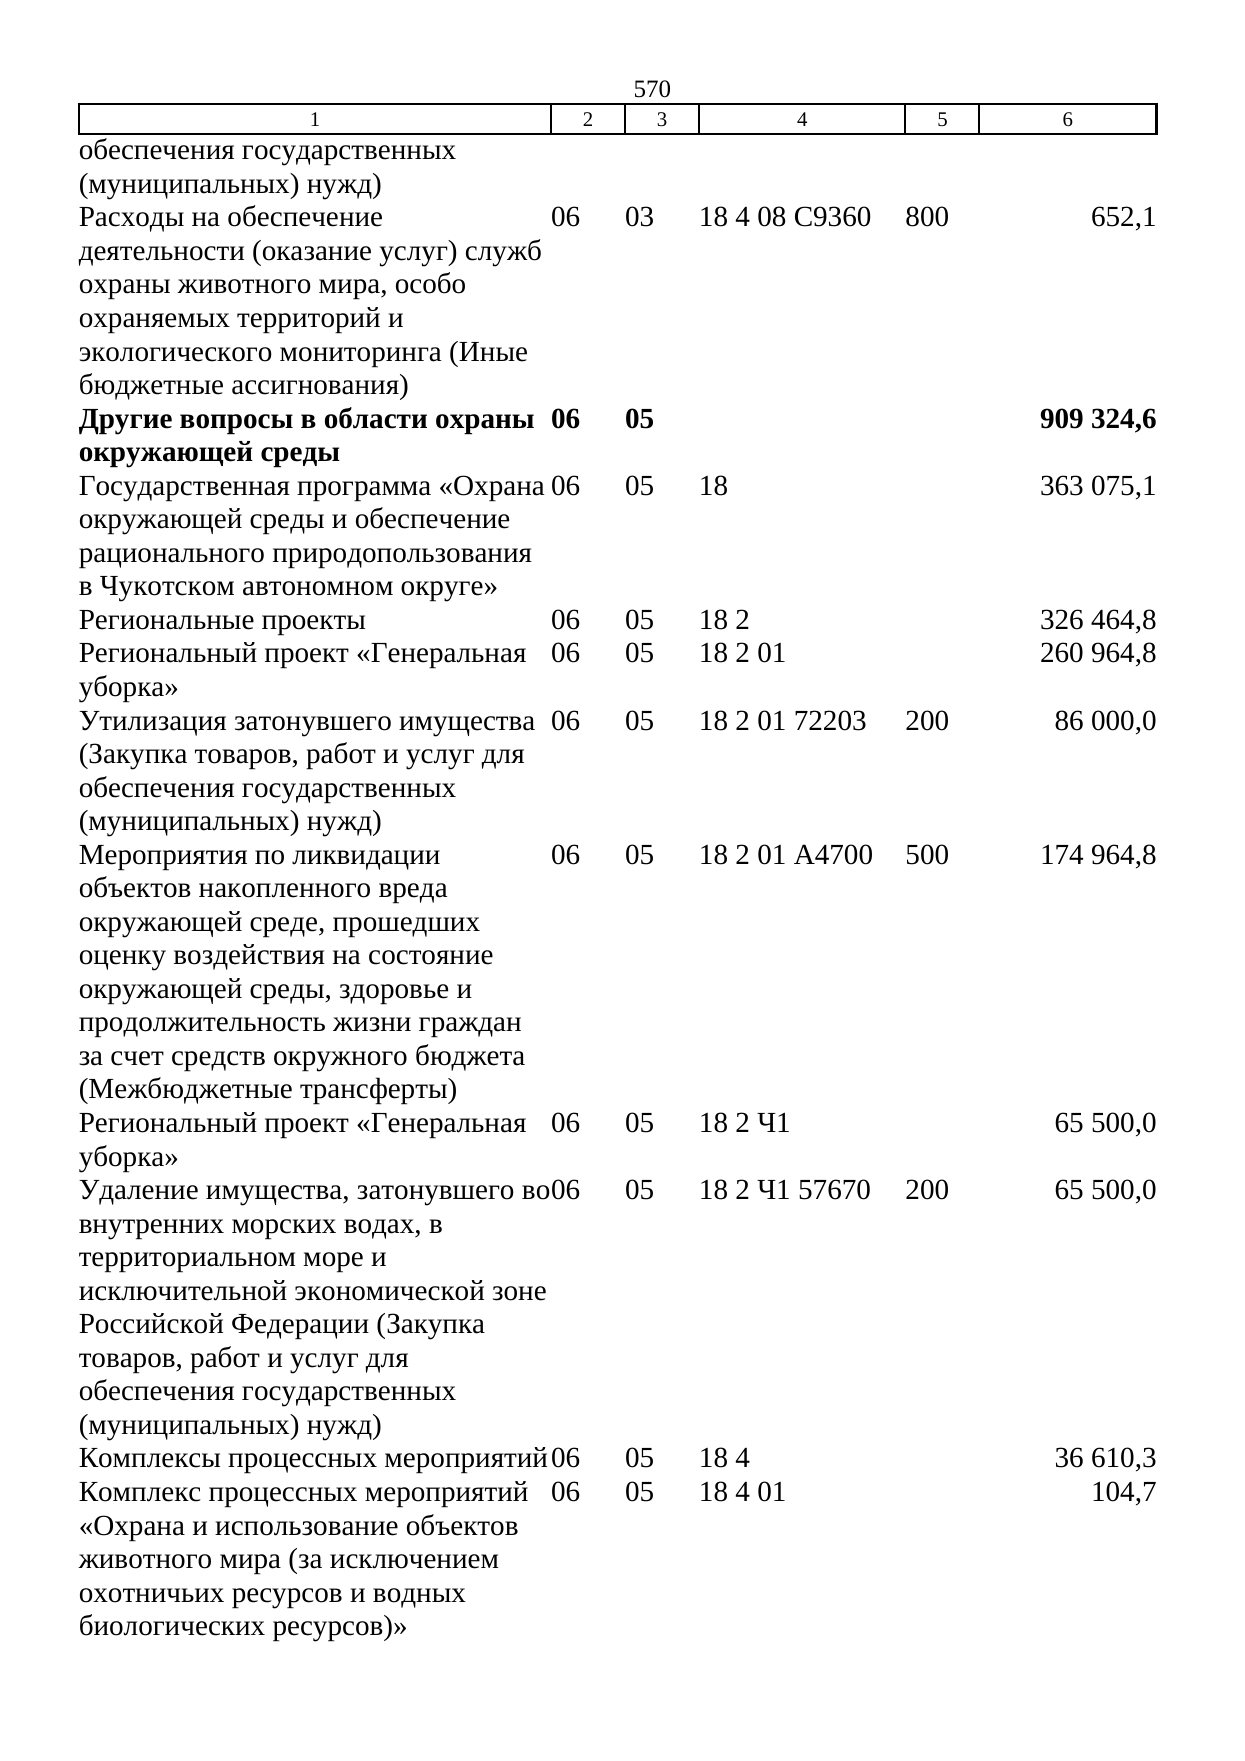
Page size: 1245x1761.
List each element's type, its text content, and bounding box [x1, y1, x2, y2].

table_header 3 [626, 105, 698, 132]
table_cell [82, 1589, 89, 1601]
table_header 1 [80, 105, 550, 132]
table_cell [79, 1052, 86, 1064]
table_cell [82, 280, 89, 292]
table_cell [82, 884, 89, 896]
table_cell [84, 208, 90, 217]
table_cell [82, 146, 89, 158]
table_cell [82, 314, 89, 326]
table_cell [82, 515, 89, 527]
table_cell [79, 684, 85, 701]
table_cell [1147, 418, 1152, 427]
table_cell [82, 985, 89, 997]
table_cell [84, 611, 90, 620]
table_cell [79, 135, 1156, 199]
table_header 6 [980, 105, 1155, 132]
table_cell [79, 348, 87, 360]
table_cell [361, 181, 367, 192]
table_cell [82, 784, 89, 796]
table_header 2 [552, 105, 624, 132]
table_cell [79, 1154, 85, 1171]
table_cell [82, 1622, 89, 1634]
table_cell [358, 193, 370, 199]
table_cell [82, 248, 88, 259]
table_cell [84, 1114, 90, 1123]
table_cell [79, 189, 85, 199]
table_header 5 [906, 105, 978, 132]
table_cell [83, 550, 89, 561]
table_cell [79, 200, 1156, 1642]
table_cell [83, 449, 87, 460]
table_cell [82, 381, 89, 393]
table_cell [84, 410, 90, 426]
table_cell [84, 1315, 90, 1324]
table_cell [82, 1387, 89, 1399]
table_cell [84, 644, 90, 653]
table_header 4 [700, 105, 904, 132]
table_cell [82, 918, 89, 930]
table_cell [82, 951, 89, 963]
